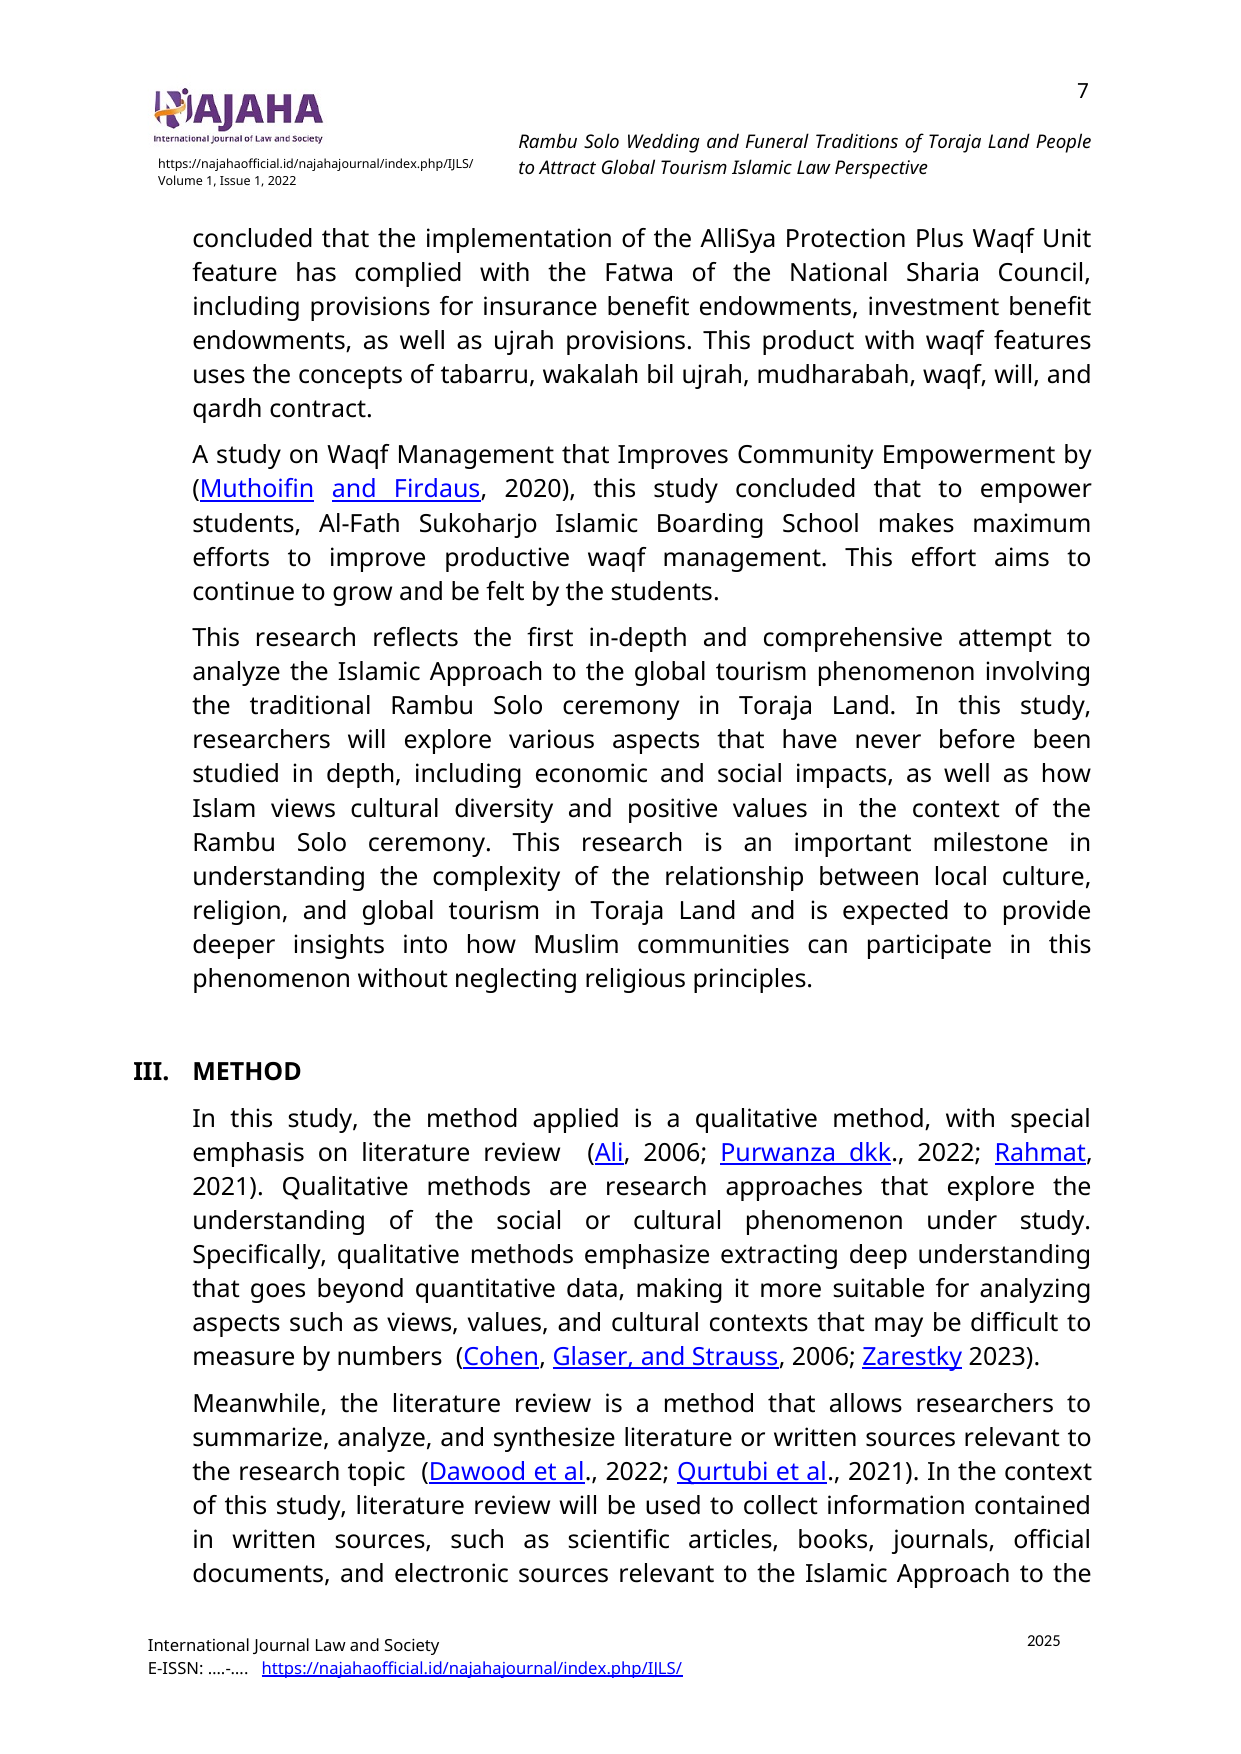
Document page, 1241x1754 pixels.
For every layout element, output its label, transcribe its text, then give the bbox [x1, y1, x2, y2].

text In this study, the method applied is a qualitative method, with special emphasis on literature review (Ali, 2006; Purwanza dkk., 2022; Rahmat, 2021). Qualitative methods are research approaches that explore the understanding of the social or cultural phenomenon under study. Specifically, qualitative methods emphasize extracting deep understanding that goes beyond quantitative data, making it more suitable for analyzing aspects such as views, values, and cultural contexts that may be difficult to measure by numbers (Cohen, Glaser, and Strauss, 2006; Zarestky 2023). [192, 1100, 1092, 1373]
text This research reflects the first in-depth and comprehensive attempt to analyze the Islamic Approach to the global tourism phenomenon involving the traditional Rambu Solo ceremony in Toraja Land. In this study, researchers will explore various aspects that have never before been studied in depth, including economic and social impacts, as well as how Islam views cultural diversity and positive values in the context of the Rambu Solo ceremony. This research is an important milestone in understanding the complexity of the relationship between local culture, religion, and global tourism in Toraja Land and is expected to provide deeper insights into how Muslim communities can participate in this phenomenon without neglecting religious principles. [192, 620, 1092, 994]
list METHOD [169, 1054, 1092, 1088]
picture [147, 75, 328, 158]
text A study on Waqf Management that Improves Community Empowerment by (Muthoifin and Firdaus, 2020), this study concluded that to empower students, Al-Fath Sukoharjo Islamic Boarding School makes maximum efforts to improve productive waqf management. This effort aims to continue to grow and be felt by the students. [192, 437, 1092, 607]
